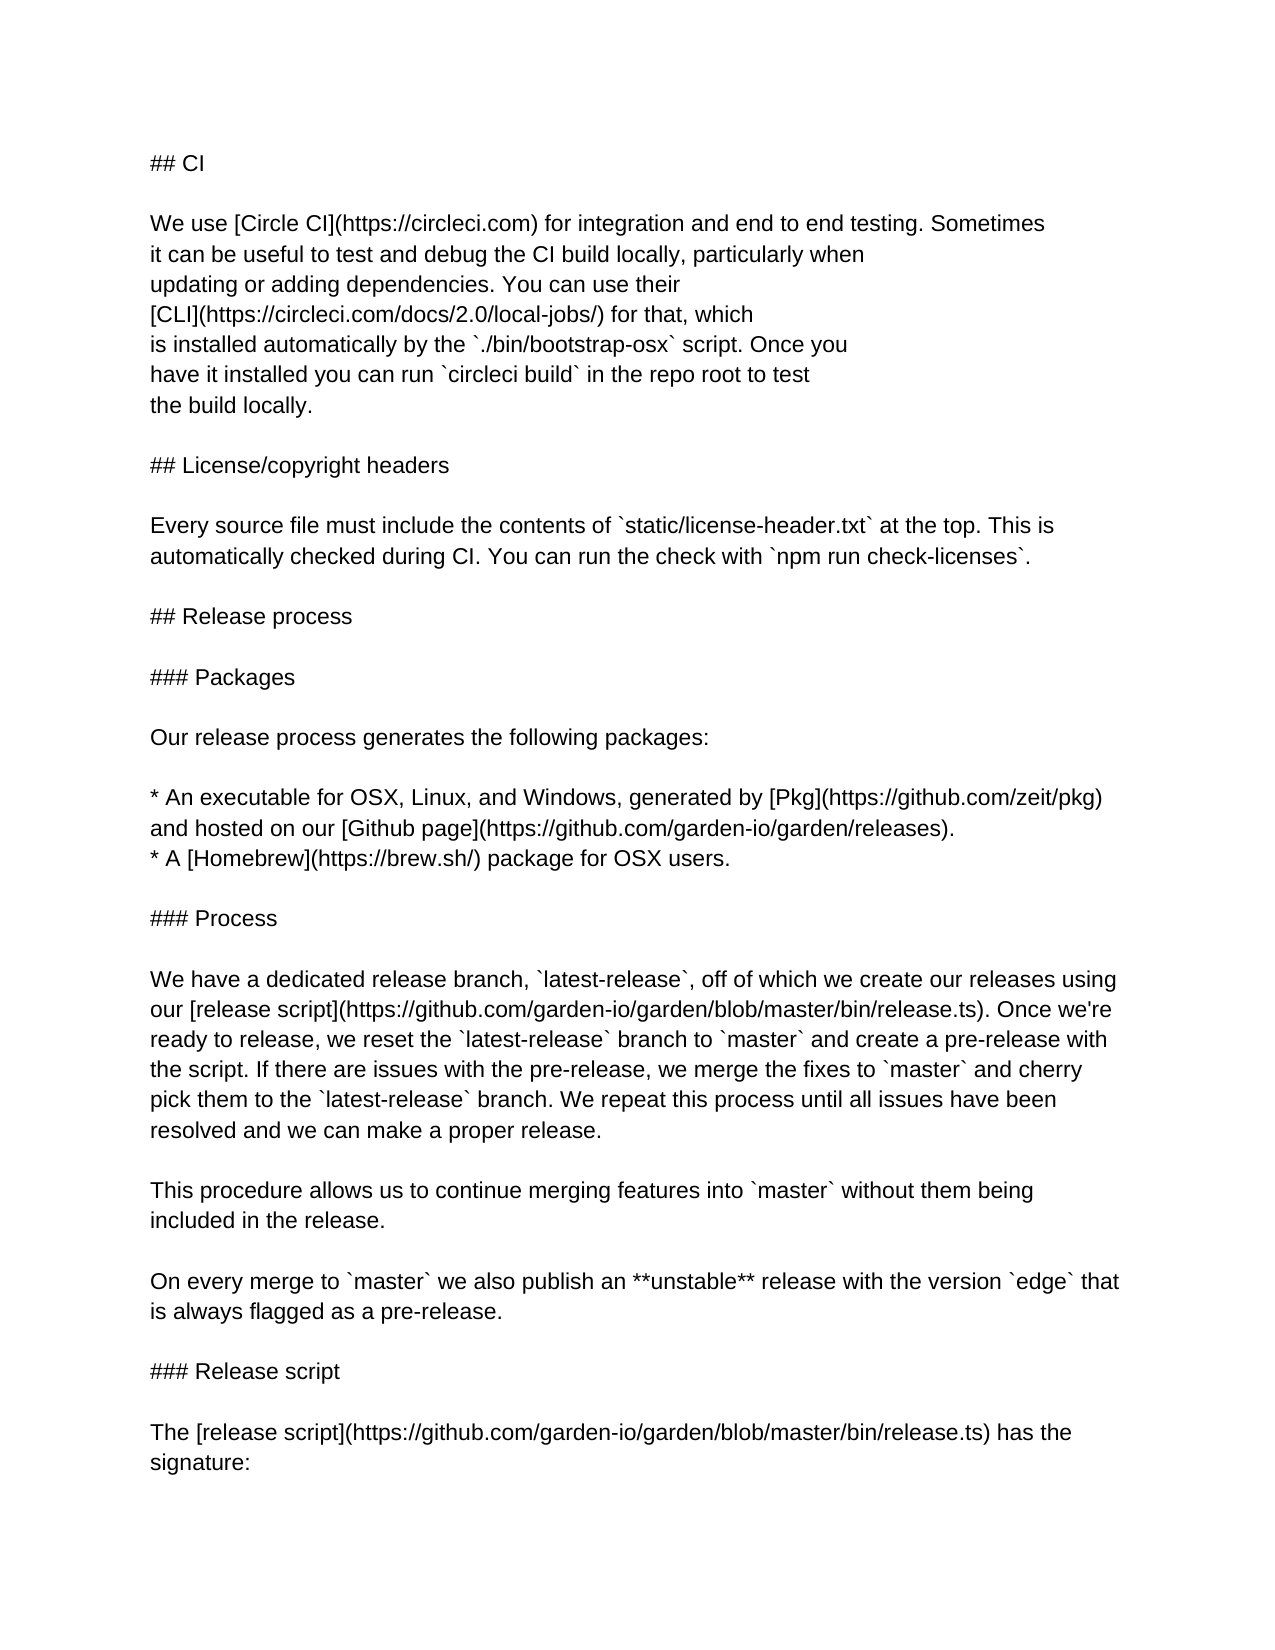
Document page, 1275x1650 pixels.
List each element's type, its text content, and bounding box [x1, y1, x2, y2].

text We have a dedicated release branch, `latest-release`, off of which we create our releases using our [release script](https://github.com/garden-io/garden/blob/master/bin/release.ts). Once we're ready to release, we reset the `latest-release` branch to `master` and create a pre-release with the script. If there are issues with the pre-release, we merge the fixes to `master` and cherry pick them to the `latest-release` branch. We repeat this process until all issues have been resolved and we can make a proper release. [150, 966, 1125, 1143]
text On every merge to `master` we also publish an **unstable** release with the version `edge` that is always flagged as a pre-release. [150, 1268, 1125, 1324]
text Our release process generates the following packages: [150, 724, 1125, 750]
text ### Release script [150, 1358, 1125, 1385]
text it can be useful to test and debug the CI build locally, particularly when [150, 241, 1125, 267]
text The [release script](https://github.com/garden-io/garden/blob/master/bin/release.ts) has the signature: [150, 1419, 1125, 1475]
text automatically checked during CI. You can run the check with `npm run check-licenses`. [150, 543, 1125, 569]
text ## Release process [150, 603, 1125, 629]
text ### Packages [150, 663, 1125, 690]
text [CLI](https://circleci.com/docs/2.0/local-jobs/) for that, which [150, 301, 1125, 327]
text ### Process [150, 905, 1125, 932]
text have it installed you can run `circleci build` in the repo root to test [150, 361, 1125, 388]
text We use [Circle CI](https://circleci.com) for integration and end to end testing. Sometimes [150, 210, 1125, 237]
text ## CI [150, 150, 1125, 176]
text updating or adding dependencies. You can use their [150, 271, 1125, 297]
text the build locally. [150, 392, 1125, 418]
text is installed automatically by the `./bin/bootstrap-osx` script. Once you [150, 331, 1125, 358]
text * A [Homebrew](https://brew.sh/) package for OSX users. [150, 845, 1125, 871]
text This procedure allows us to continue merging features into `master` without them being included in the release. [150, 1177, 1125, 1234]
text ## License/copyright headers [150, 452, 1125, 478]
text * An executable for OSX, Linux, and Windows, generated by [Pkg](https://github.com/zeit/pkg) and hosted on our [Github page](https://github.com/garden-io/garden/releases). [150, 784, 1125, 841]
text Every source file must include the contents of `static/license-header.txt` at the top. This is [150, 512, 1125, 539]
